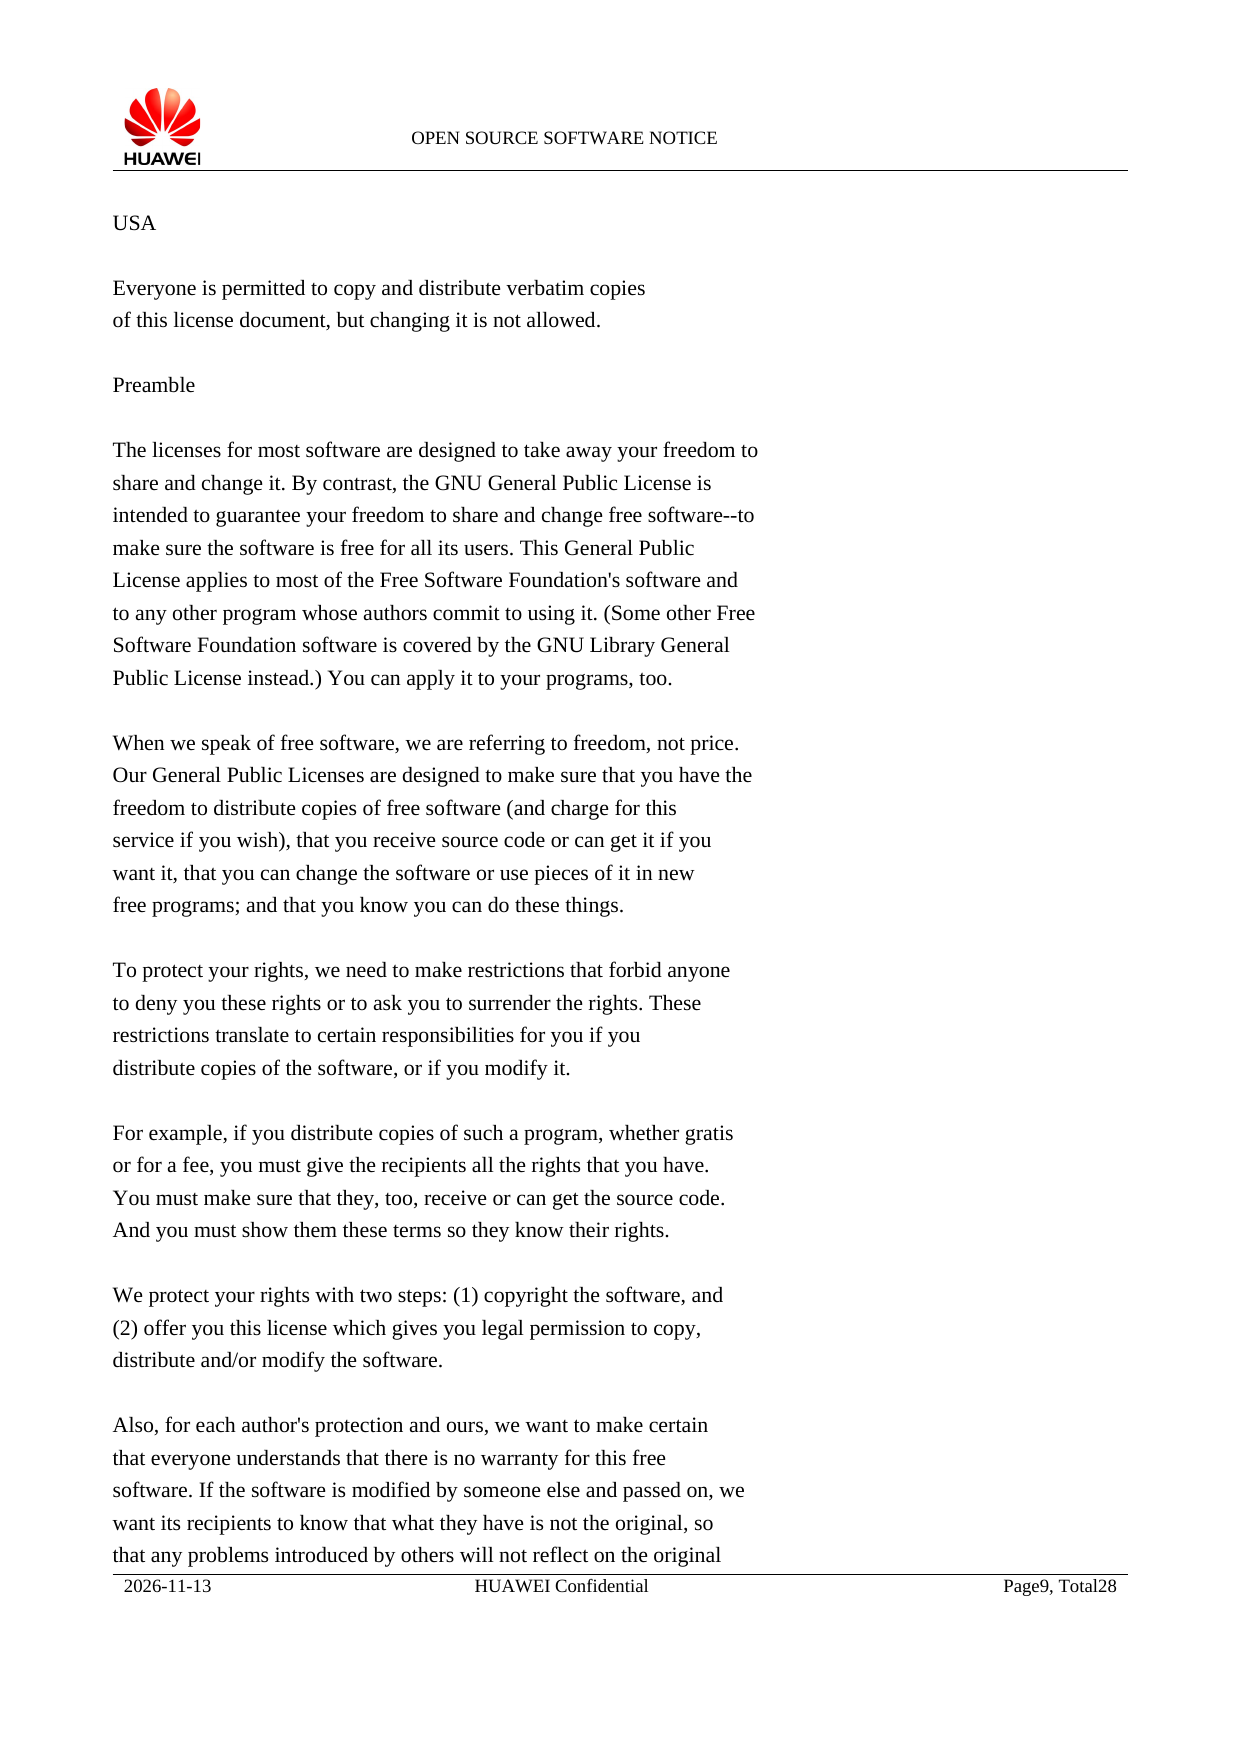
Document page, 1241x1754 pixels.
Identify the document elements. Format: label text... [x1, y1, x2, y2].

picture [124, 88, 201, 165]
